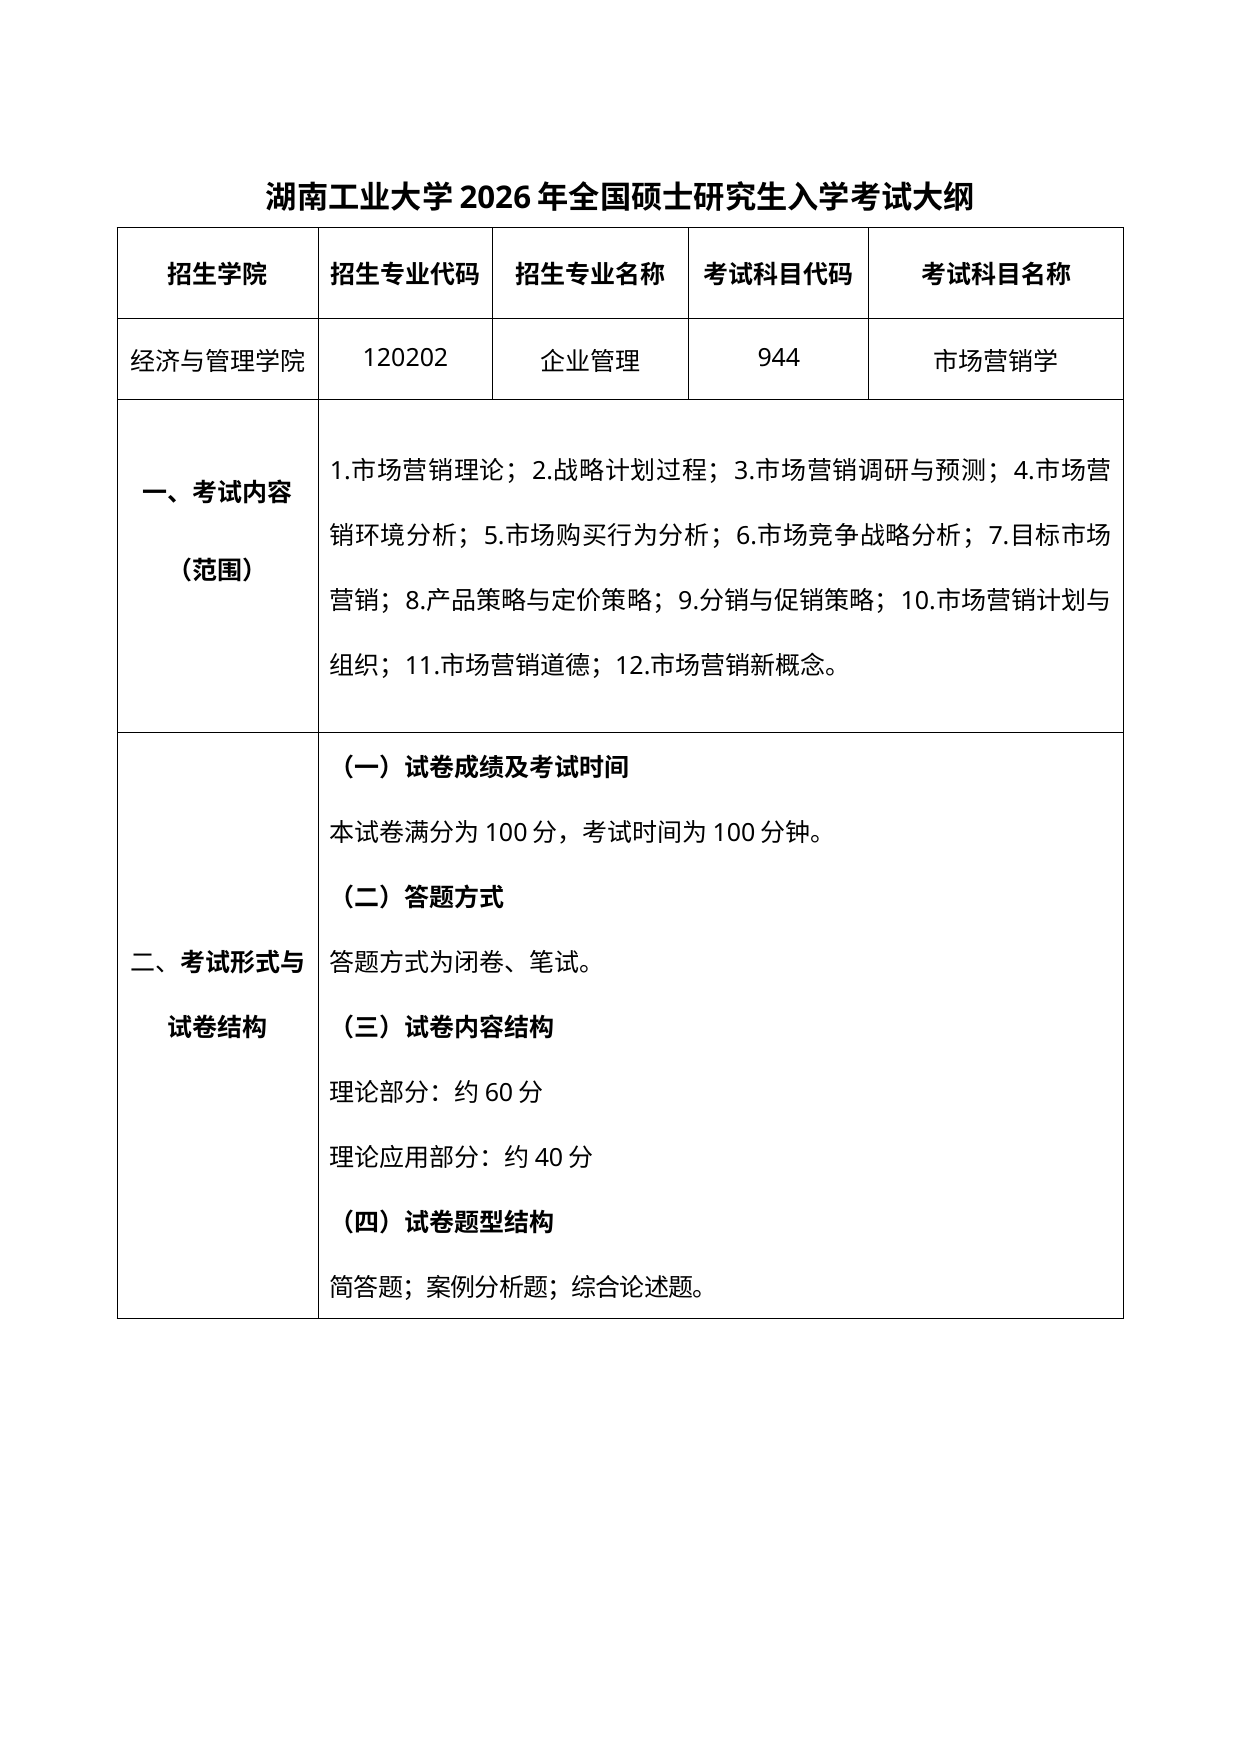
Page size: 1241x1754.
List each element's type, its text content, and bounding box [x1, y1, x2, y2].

table_header 考试科目名称 [869, 228, 1123, 318]
table_cell 二、考试形式与试卷结构 [118, 733, 318, 1318]
table_header 招生学院 [118, 228, 318, 318]
table_cell 经济与管理学院 [118, 319, 318, 399]
table_cell （一）试卷成绩及考试时间 本试卷满分为100分，考试时间为100分钟。 （二）答题方式 答题方式为闭卷、笔试。 （三）试卷内容结构 理论部分：约60分 理论应用部分：约40分 （四）试卷题型结构 简答题；案例分析题；综合论述题。 [319, 733, 1123, 1318]
table_cell 一、考试内容 （范围） [118, 400, 318, 732]
table_header 招生专业代码 [319, 228, 492, 318]
table_cell 120202 [319, 319, 492, 399]
table_header 考试科目代码 [689, 228, 868, 318]
text 湖南工业大学2026年全国硕士研究生入学考试大纲 [187, 162, 1053, 227]
table_header 招生专业名称 [493, 228, 688, 318]
table_cell 1.市场营销理论；2.战略计划过程；3.市场营销调研与预测；4.市场营销环境分析；5.市场购买行为分析；6.市场竞争战略分析；7.目标市场营销；8.产品策略与定价策略；9.分销与促销策略；10.市场营销计划与组织；11.市场营销道德；12.市场营销新概念。 [319, 400, 1123, 732]
table_cell 944 [689, 319, 868, 399]
table_cell 市场营销学 [869, 319, 1123, 399]
table_cell 企业管理 [493, 319, 688, 399]
